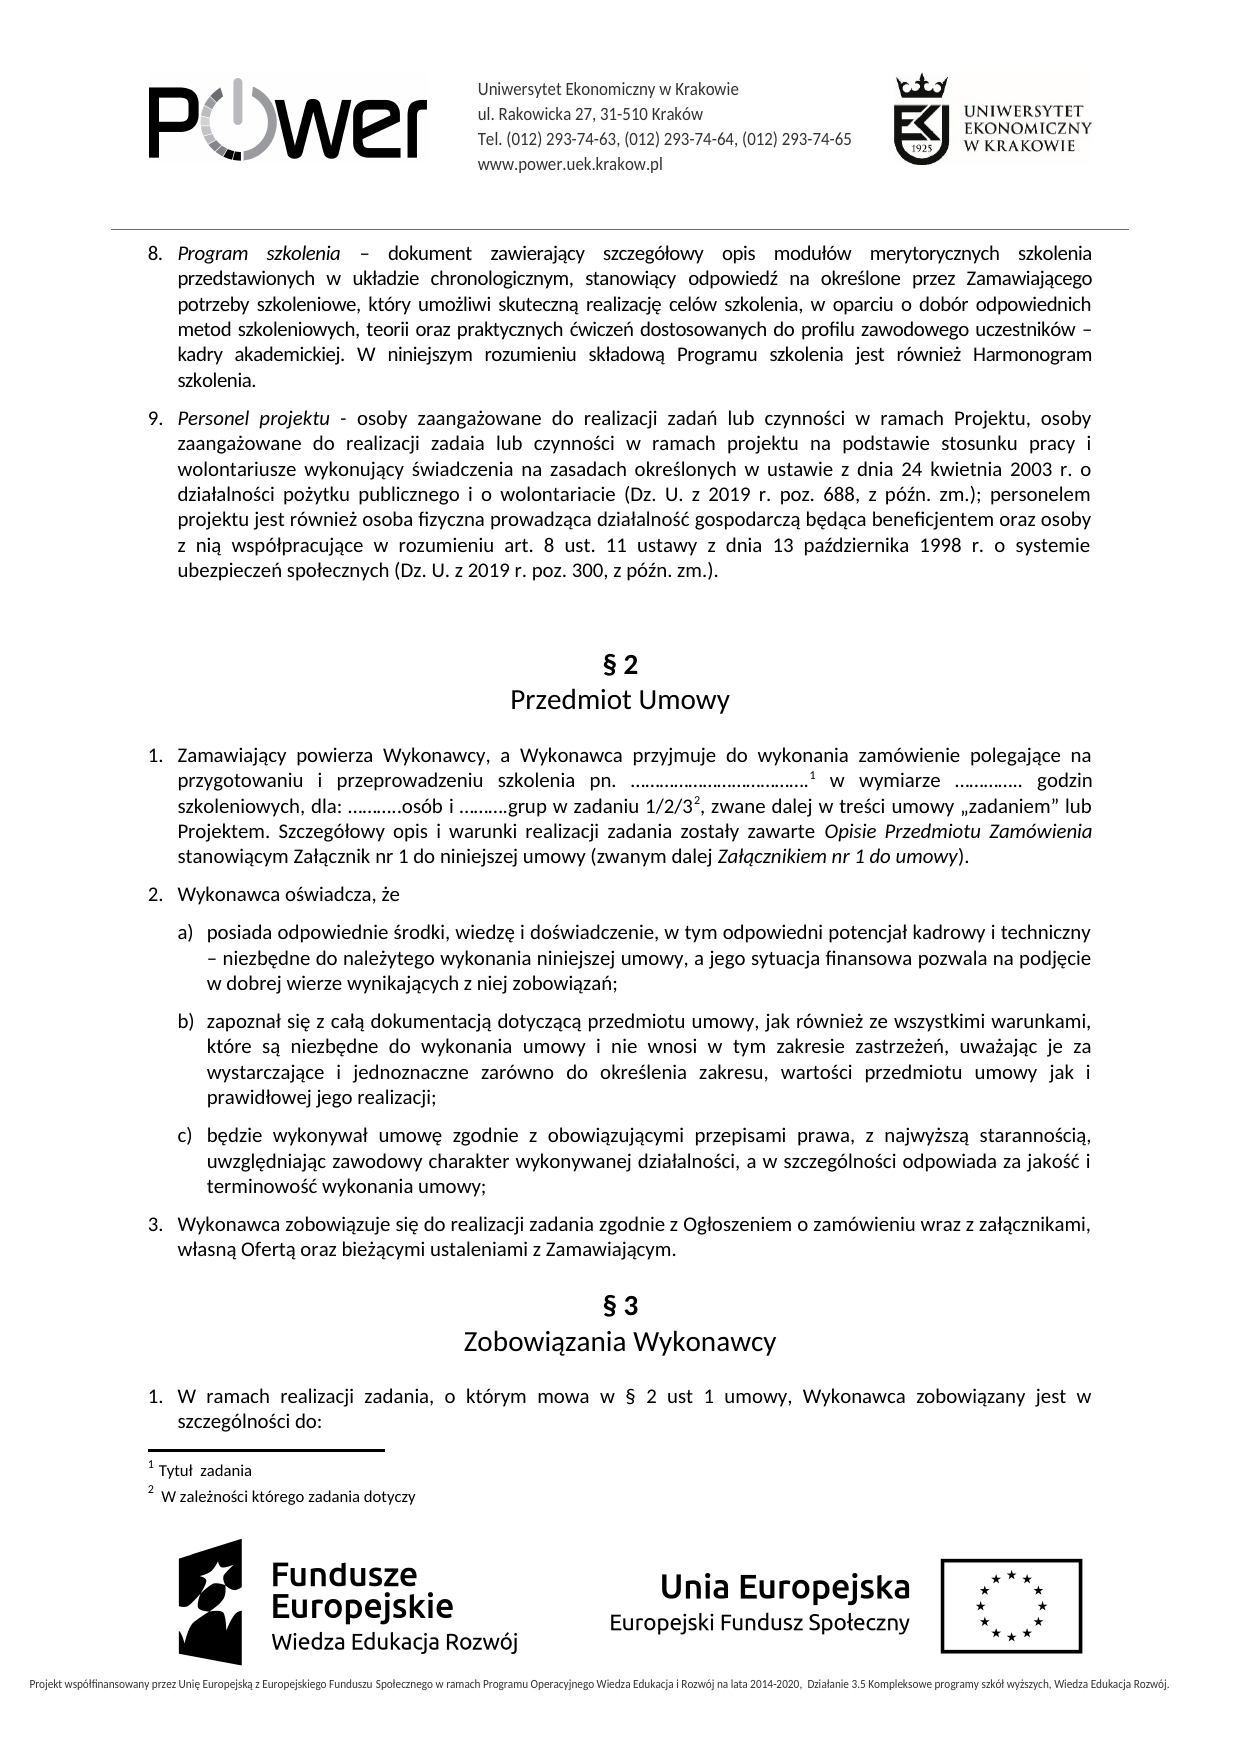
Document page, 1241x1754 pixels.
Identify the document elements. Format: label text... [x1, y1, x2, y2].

text § 2 [148, 646, 1093, 681]
text § 3 [148, 1287, 1093, 1323]
list Program szkolenia – dokument zawierający szczegółowy opis modułów merytorycznych szkolenia przedstawionych w układzie chronologicznym, stanowiący odpowiedź na określone przez Zamawiającego potrzeby szkoleniowe, który umożliwi skuteczną realizację celów szkolenia, w oparciu o dobór odpowiednich metod szkoleniowych, teorii oraz praktycznych ćwiczeń dostosowanych do profilu zawodowego uczestników – kadry akademickiej. W niniejszym rozumieniu składową Programu szkolenia jest również Harmonogram szkolenia. [148, 240, 1093, 392]
list posiada odpowiednie środki, wiedzę i doświadczenie, w tym odpowiedni potencjał kadrowy i techniczny – niezbędne do należytego wykonania niniejszej umowy, a jego sytuacja finansowa pozwala na podjęcie w dobrej wierze wynikających z niej zobowiązań; [177, 919, 1093, 996]
picture [147, 1507, 1114, 1697]
list W ramach realizacji zadania, o którym mowa w § 2 ust 1 umowy, Wykonawca zobowiązany jest w szczególności do: [148, 1383, 1093, 1434]
list Zamawiający powierza Wykonawcy, a Wykonawca przyjmuje do wykonania zamówienie polegające na przygotowaniu i przeprowadzeniu szkolenia pn. ………………………………. w wymiarze ………….. godzin szkoleniowych, dla: ………..osób i ……….grup w zadaniu 1/2/3, zwane dalej w treści umowy „zadaniem” lub Projektem. Szczegółowy opis i warunki realizacji zadania zostały zawarte Opisie Przedmiotu Zamówienia stanowiącym Załącznik nr 1 do niniejszej umowy (zwanym dalej Załącznikiem nr 1 do umowy). [148, 742, 1093, 869]
picture [147, 73, 429, 163]
list będzie wykonywał umowę zgodnie z obowiązującymi przepisami prawa, z najwyższą starannością, uwzględniając zawodowy charakter wykonywanej działalności, a w szczególności odpowiada za jakość i terminowość wykonania umowy; [177, 1122, 1093, 1199]
list Personel projektu - osoby zaangażowane do realizacji zadań lub czynności w ramach Projektu, osoby zaangażowane do realizacji zadaia lub czynności w ramach projektu na podstawie stosunku pracy i wolontariusze wykonujący świadczenia na zasadach określonych w ustawie z dnia 24 kwietnia 2003 r. o działalności pożytku publicznego i o wolontariacie (Dz. U. z 2019 r. poz. 688, z późn. zm.); personelem projektu jest również osoba fizyczna prowadząca działalność gospodarczą będąca beneficjentem oraz osoby z nią współpracujące w rozumieniu art. 8 ust. 11 ustawy z dnia 13 października 1998 r. o systemie ubezpieczeń społecznych (Dz. U. z 2019 r. poz. 300, z późn. zm.). [148, 405, 1093, 583]
list zapoznał się z całą dokumentacją dotyczącą przedmiotu umowy, jak również ze wszystkimi warunkami, które są niezbędne do wykonania umowy i nie wnosi w tym zakresie zastrzeżeń, uważając je za wystarczające i jednoznaczne zarówno do określenia zakresu, wartości przedmiotu umowy jak i prawidłowej jego realizacji; [177, 1008, 1093, 1110]
list Wykonawca oświadcza, że [148, 882, 1093, 907]
picture [894, 72, 1092, 165]
list Wykonawca zobowiązuje się do realizacji zadania zgodnie z Ogłoszeniem o zamówieniu wraz z załącznikami, własną Ofertą oraz bieżącymi ustaleniami z Zamawiającym. [148, 1211, 1093, 1262]
text Zobowiązania Wykonawcy [148, 1323, 1093, 1358]
text Przedmiot Umowy [148, 681, 1093, 717]
